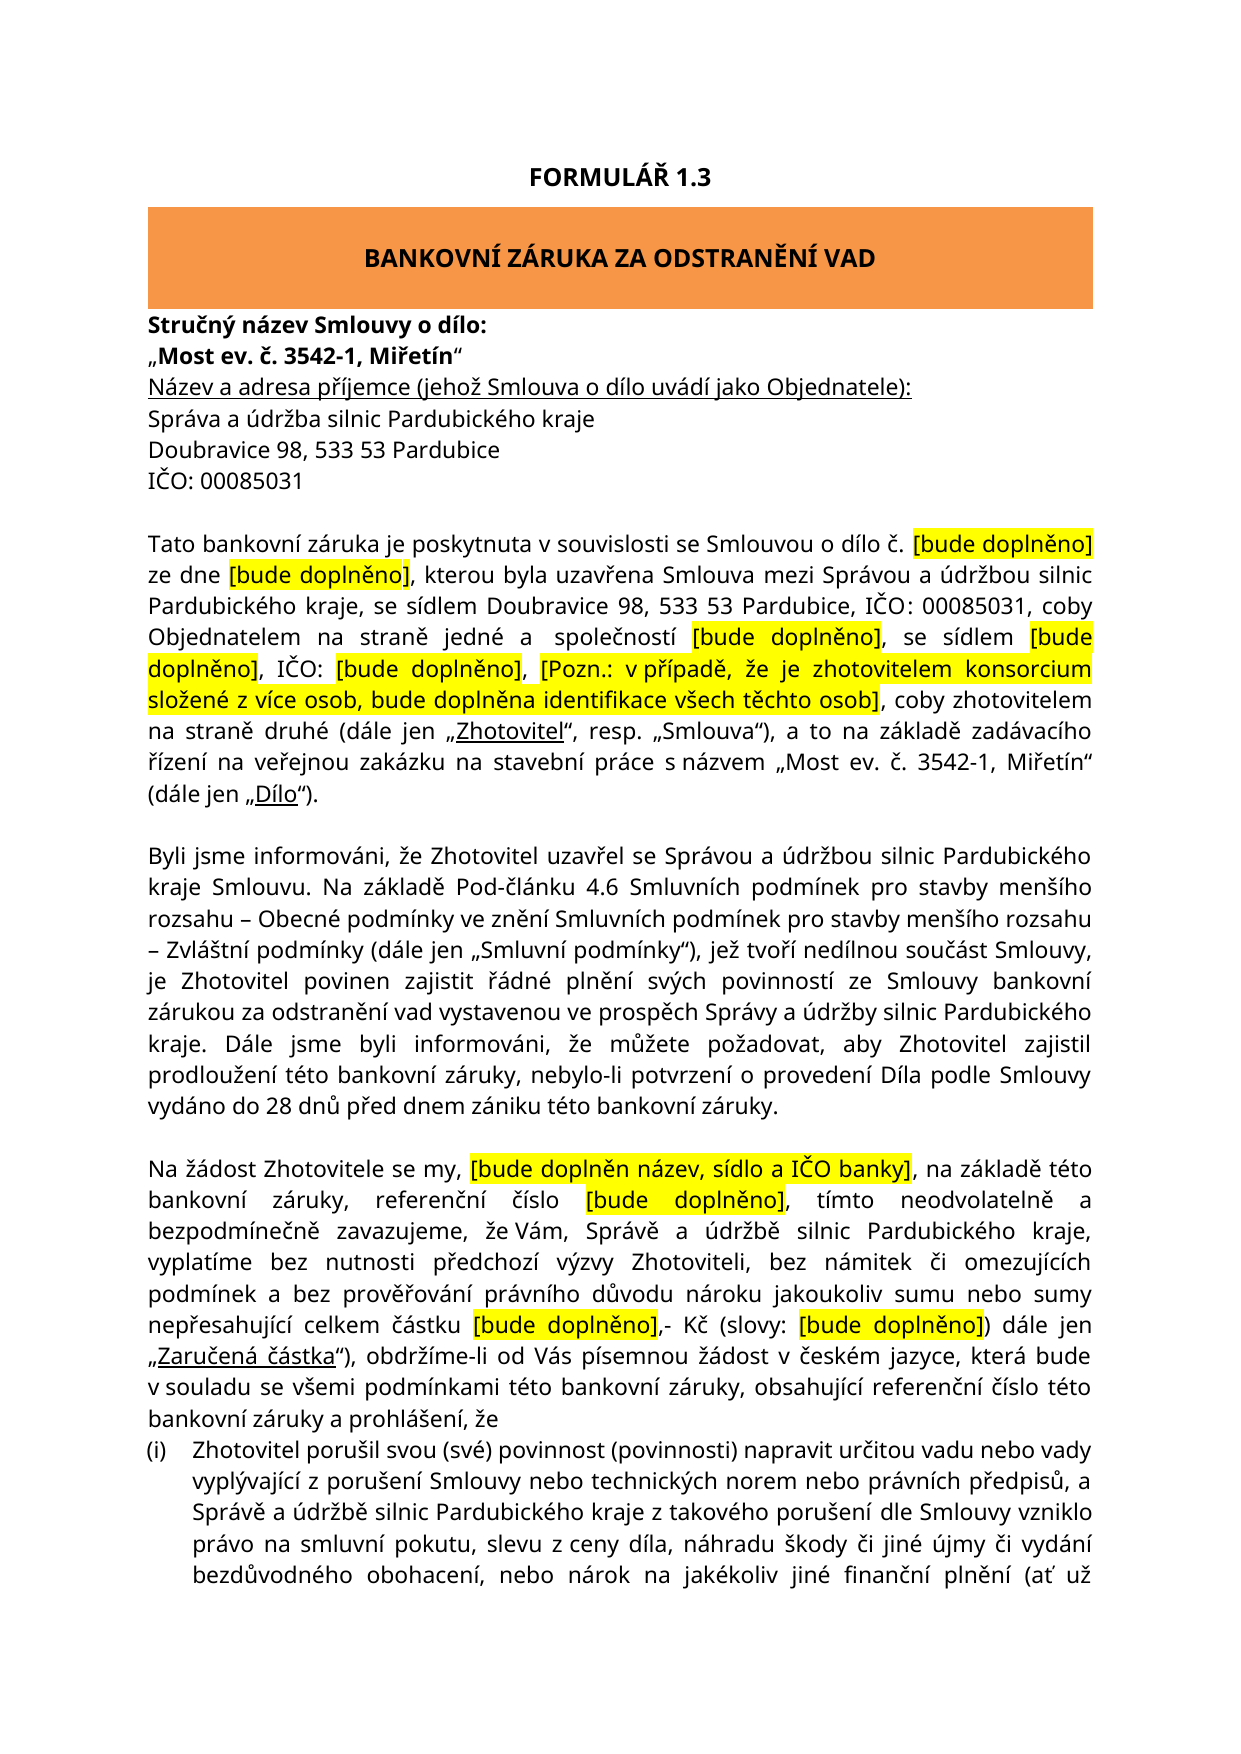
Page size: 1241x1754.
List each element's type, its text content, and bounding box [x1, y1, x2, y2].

text Na žádost Zhotovitele se my, [bude doplněn název, sídlo a IČO banky], na základě této bankovní záruky, referenční číslo [bude doplněno], tímto neodvolatelně a bezpodmínečně zavazujeme, že Vám, Správě a údržbě silnic Pardubického kraje, vyplatíme bez nutnosti předchozí výzvy Zhotoviteli, bez námitek či omezujících podmínek a bez prověřování právního důvodu nároku jakoukoliv sumu nebo sumy nepřesahující celkem částku [bude doplněno],- Kč (slovy: [bude doplněno]) dále jen „Zaručená částka“), obdržíme-li od Vás písemnou žádost v českém jazyce, která bude v souladu se všemi podmínkami této bankovní záruky, obsahující referenční číslo této bankovní záruky a prohlášení, že [148, 1153, 1093, 1434]
text „Most ev. č. 3542-1, Miřetín“ [148, 340, 1093, 371]
text Tato bankovní záruka je poskytnuta v souvislosti se Smlouvou o dílo č. [bude doplněno] ze dne [bude doplněno], kterou byla uzavřena Smlouva mezi Správou a údržbou silnic Pardubického kraje, se sídlem Doubravice 98, 533 53 Pardubice, IČO: 00085031, coby Objednatelem na straně jedné a společností [bude doplněno], se sídlem [bude doplněno], IČO: [bude doplněno], [Pozn.: v případě, že je zhotovitelem konsorcium složené z více osob, bude doplněna identifikace všech těchto osob], coby zhotovitelem na straně druhé (dále jen „Zhotovitel“, resp. „Smlouva“), a to na základě zadávacího řízení na veřejnou zakázku na stavební práce s názvem „Most ev. č. 3542-1, Miřetín“ (dále jen „Dílo“). [148, 528, 1093, 684]
text Název a adresa příjemce (jehož Smlouva o dílo uvádí jako Objednatele): [148, 371, 1093, 403]
text Správa a údržba silnic Pardubického kraje [148, 403, 1093, 434]
text BANKOVNÍ záruka za odstranění vad [148, 241, 1093, 275]
text Stručný název Smlouvy o dílo: [148, 309, 1093, 340]
text Doubravice 98, 533 53 Pardubice [148, 434, 1093, 465]
text formulář 1.3 [148, 160, 1093, 194]
text Byli jsme informováni, že Zhotovitel uzavřel se Správou a údržbou silnic Pardubického kraje Smlouvu. Na základě Pod-článku 4.6 Smluvních podmínek pro stavby menšího rozsahu – Obecné podmínky ve znění Smluvních podmínek pro stavby menšího rozsahu – Zvláštní podmínky (dále jen „Smluvní podmínky“), jež tvoří nedílnou součást Smlouvy, je Zhotovitel povinen zajistit řádné plnění svých povinností ze Smlouvy bankovní zárukou za odstranění vad vystavenou ve prospěch Správy a údržby silnic Pardubického kraje. Dále jsme byli informováni, že můžete požadovat, aby Zhotovitel zajistil prodloužení této bankovní záruky, nebylo-li potvrzení o provedení Díla podle Smlouvy vydáno do 28 dnů před dnem zániku této bankovní záruky. [148, 840, 1093, 1121]
text IČO: 00085031 [148, 465, 1093, 496]
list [146, 1434, 1093, 1590]
text Tato bankovní záruka je poskytnuta v souvislosti se Smlouvou o dílo č. [bude doplněno] ze dne [bude doplněno], kterou byla uzavřena Smlouva mezi Správou a údržbou silnic Pardubického kraje, se sídlem Doubravice 98, 533 53 Pardubice, IČO: 00085031, coby Objednatelem na straně jedné a společností [bude doplněno], se sídlem [bude doplněno], IČO: [bude doplněno], [Pozn.: v případě, že je zhotovitelem konsorcium složené z více osob, bude doplněna identifikace všech těchto osob], coby zhotovitelem na straně druhé (dále jen „Zhotovitel“, resp. „Smlouva“), a to na základě zadávacího řízení na veřejnou zakázku na stavební práce s názvem „Most ev. č. 3542-1, Miřetín“ (dále jen „Dílo“). [148, 653, 1093, 809]
